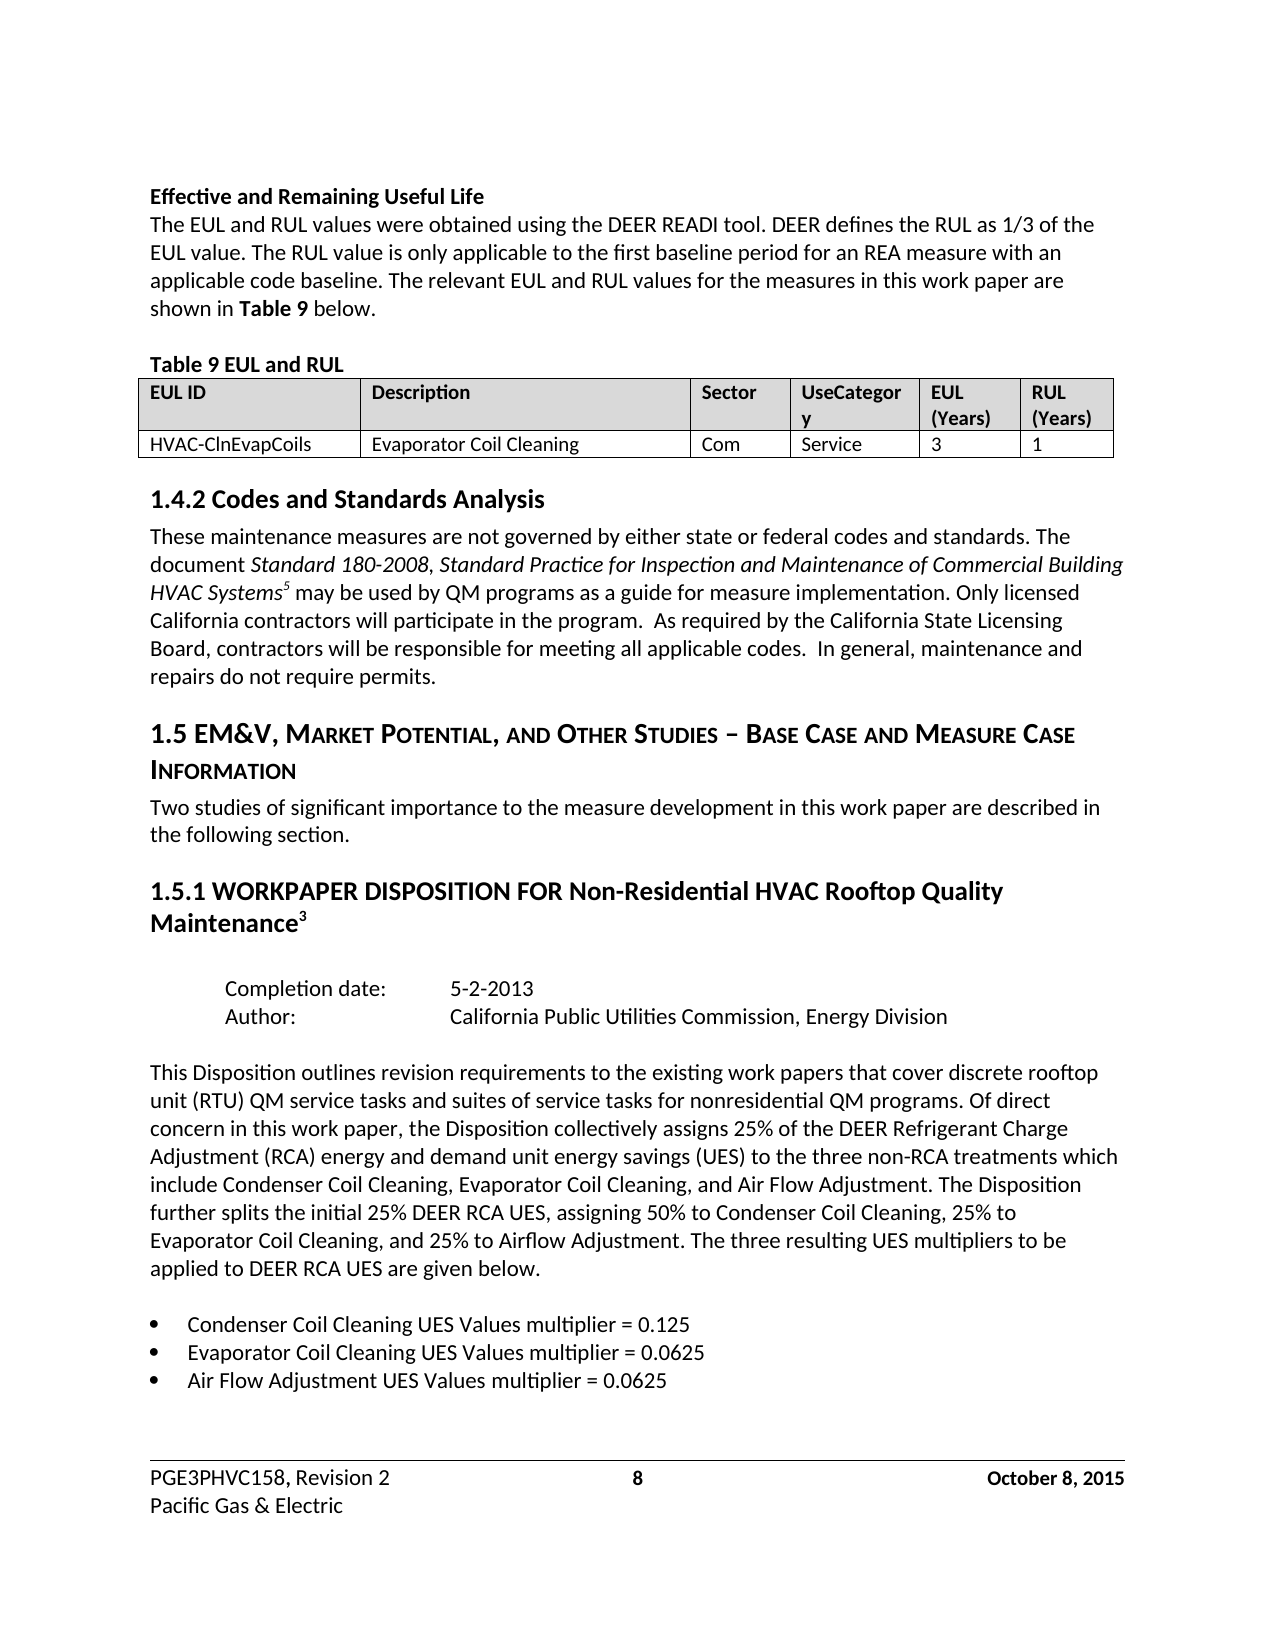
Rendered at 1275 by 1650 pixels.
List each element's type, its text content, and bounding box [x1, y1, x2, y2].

text These maintenance measures are not governed by either state or federal codes and standards. The document Standard 180-2008, Standard Practice for Inspection and Maintenance of Commercial Building HVAC Systems5 may be used by QM programs as a guide for measure implementation. Only licensed California contractors will participate in the program. As required by the California State Licensing Board, contractors will be responsible for meeting all applicable codes. In general, maintenance and repairs do not require permits. [150, 522, 1125, 690]
text Author: California Public Utilities Commission, Energy Division [225, 1002, 1125, 1030]
text Two studies of significant importance to the measure development in this work paper are described in the following section. [150, 793, 1125, 849]
table_cell Service [791, 431, 919, 457]
table_cell 1 [1021, 431, 1113, 457]
list Condenser Coil Cleaning UES Values multiplier = 0.125 [150, 1310, 1125, 1338]
table_header EUL ID [139, 379, 360, 430]
table_cell 3 [920, 431, 1020, 457]
text Effective and Remaining Useful Life [150, 182, 1125, 210]
text This Disposition outlines revision requirements to the existing work papers that cover discrete rooftop unit (RTU) QM service tasks and suites of service tasks for nonresidential QM programs. Of direct concern in this work paper, the Disposition collectively assigns 25% of the DEER Refrigerant Charge Adjustment (RCA) energy and demand unit energy savings (UES) to the three non-RCA treatments which include Condenser Coil Cleaning, Evaporator Coil Cleaning, and Air Flow Adjustment. The Disposition further splits the initial 25% DEER RCA UES, assigning 50% to Condenser Coil Cleaning, 25% to Evaporator Coil Cleaning, and 25% to Airflow Adjustment. The three resulting UES multipliers to be applied to DEER RCA UES are given below. [150, 1058, 1125, 1282]
table_cell Evaporator Coil Cleaning [361, 431, 690, 457]
subtitle 1.5 EM&V, Market Potential, and Other Studies – Base Case and Measure Case Information [150, 715, 1125, 786]
table_cell HVAC-ClnEvapCoils [139, 431, 360, 457]
table_header Sector [691, 379, 790, 430]
subtitle 1.5.1 WORKPAPER DISPOSITION FOR Non-Residential HVAC Rooftop Quality Maintenance3 [150, 874, 1125, 940]
table_header Description [361, 379, 690, 430]
list Evaporator Coil Cleaning UES Values multiplier = 0.0625 [150, 1338, 1125, 1366]
table_header RUL (Years) [1021, 379, 1113, 430]
table_cell Com [691, 431, 790, 457]
table_header UseCategory [791, 379, 919, 430]
text The EUL and RUL values were obtained using the DEER READI tool. DEER defines the RUL as 1/3 of the EUL value. The RUL value is only applicable to the first baseline period for an REA measure with an applicable code baseline. The relevant EUL and RUL values for the measures in this work paper are shown in Table 9 below. [150, 210, 1125, 322]
list Air Flow Adjustment UES Values multiplier = 0.0625 [150, 1366, 1125, 1394]
text Completion date: 5-2-2013 [225, 974, 1125, 1002]
subtitle 1.4.2 Codes and Standards Analysis [150, 483, 1125, 516]
table_header EUL (Years) [920, 379, 1020, 430]
